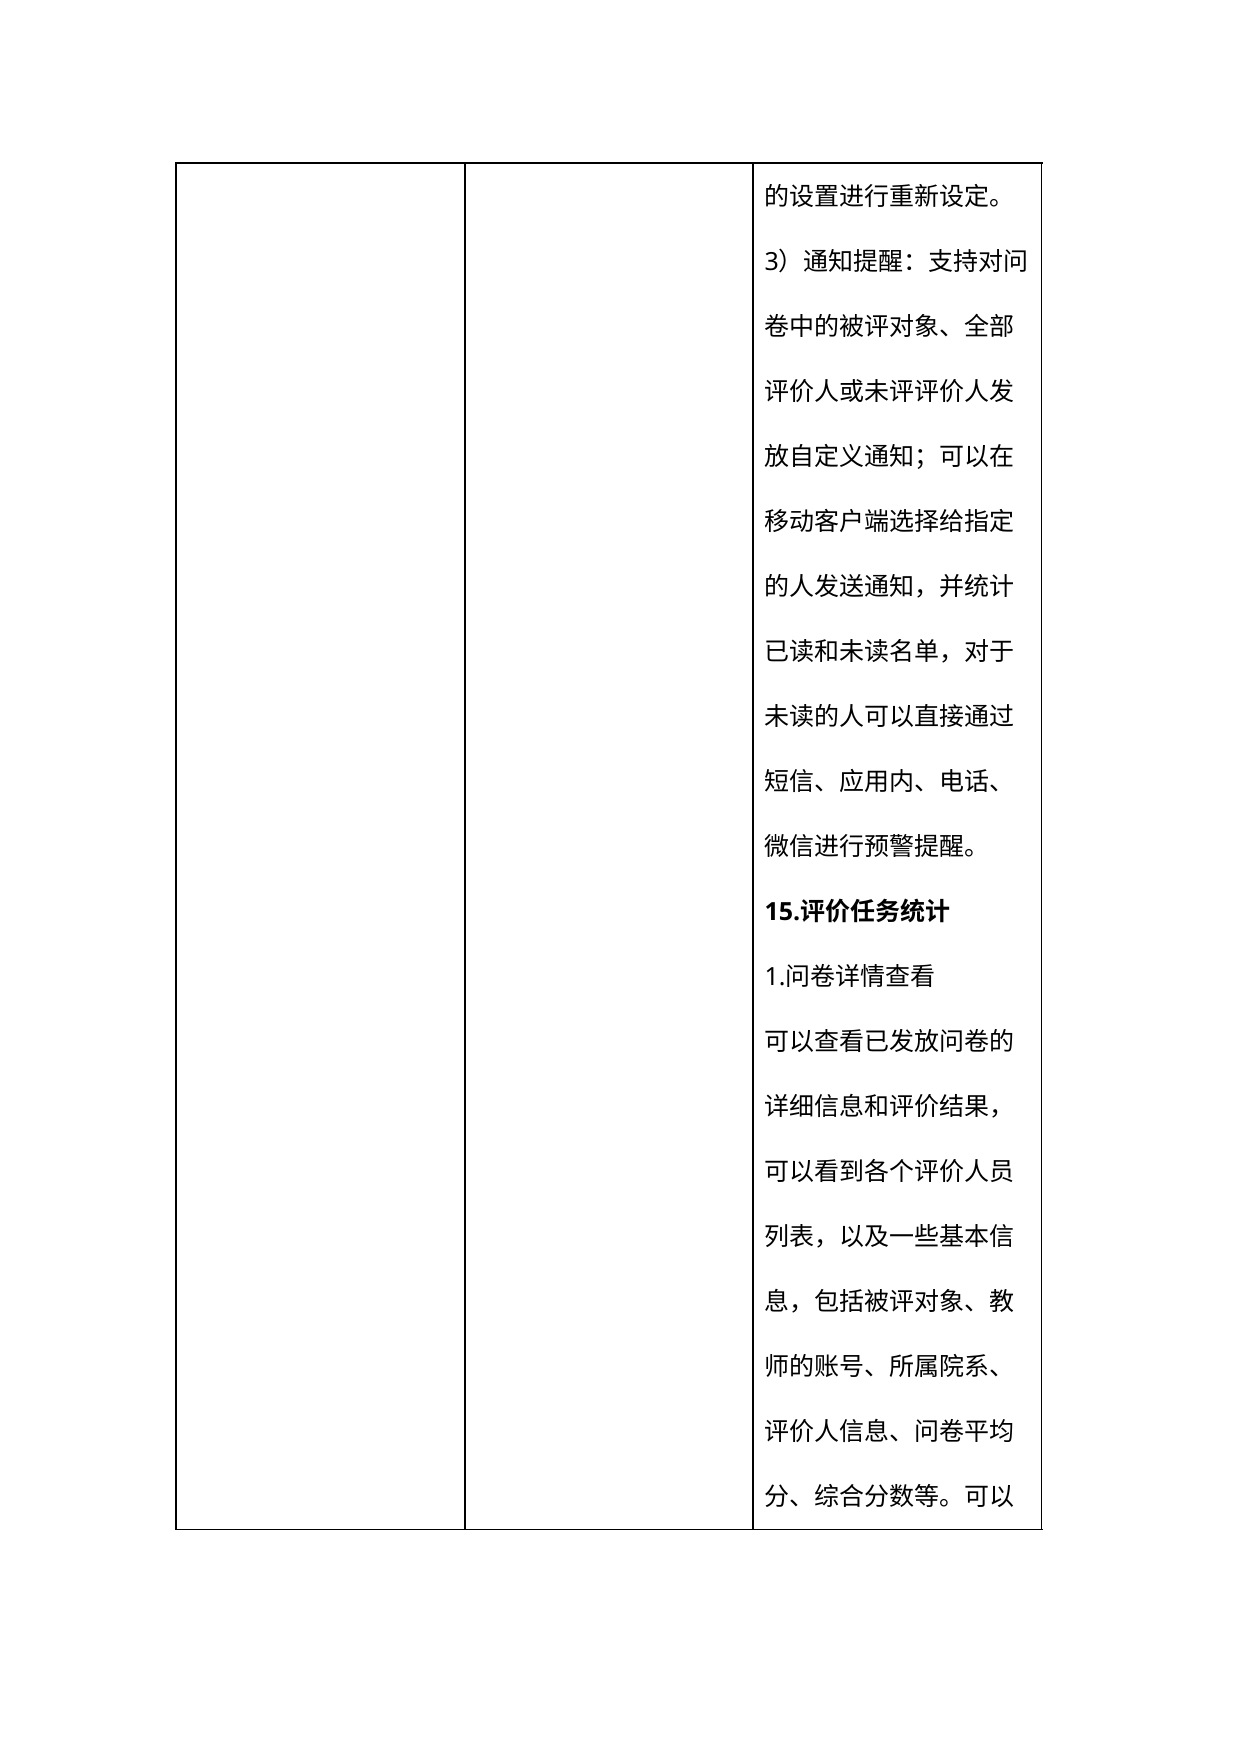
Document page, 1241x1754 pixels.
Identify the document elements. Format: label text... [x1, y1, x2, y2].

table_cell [754, 164, 1041, 1528]
table_cell 2 [177, 164, 464, 1528]
table_cell [466, 164, 752, 1528]
